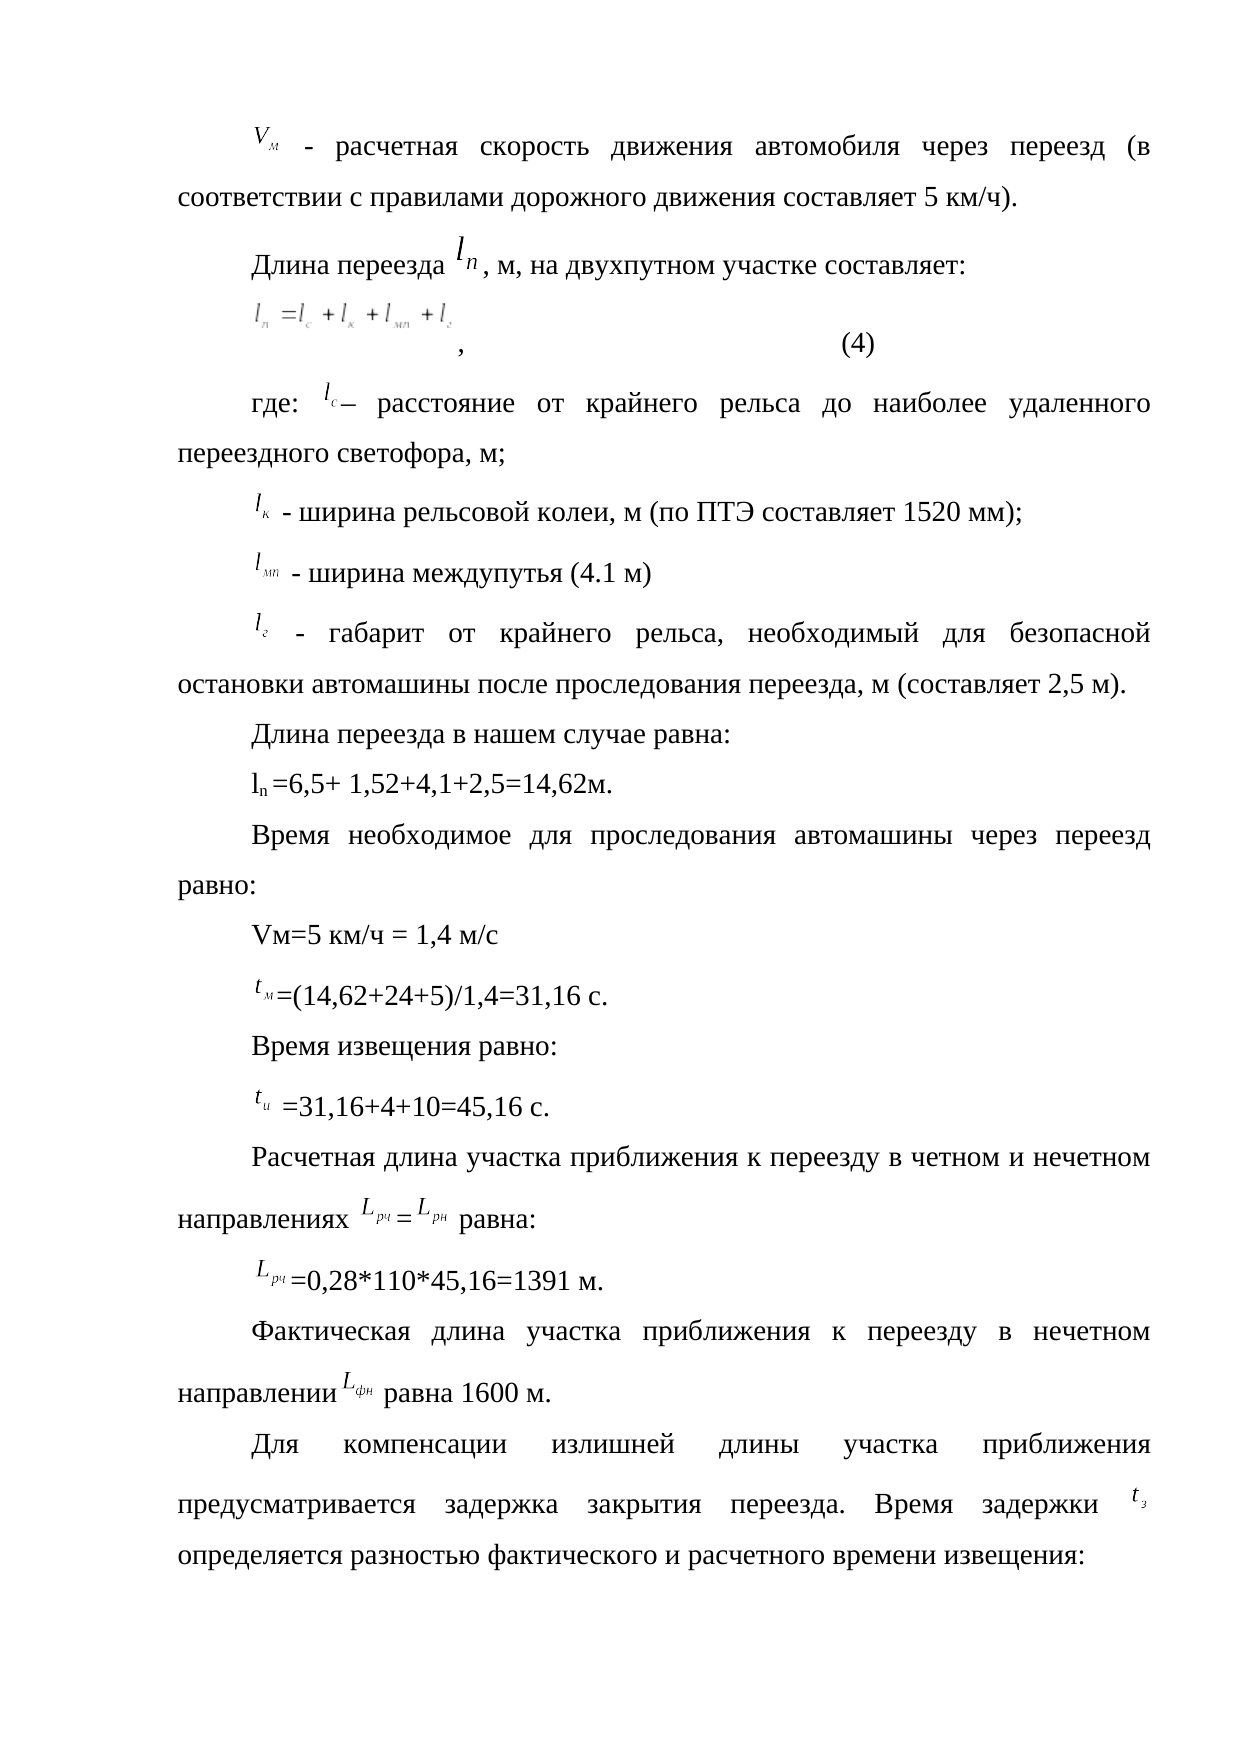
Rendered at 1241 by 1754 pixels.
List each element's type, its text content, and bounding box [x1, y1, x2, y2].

text =(14,62+24+5)/1,4=31,16 с. [177, 968, 1152, 1011]
text Расчетная длина участка приближения к переезду в четном и нечетном направлениях = равна: [177, 1139, 1152, 1235]
text - ширина междупутья () [177, 545, 1152, 588]
text =31,16+4+10=45,16 с. [177, 1078, 1152, 1122]
text Длина переезда в нашем случае равна: [177, 716, 1152, 750]
text =0,28*110*45,16=1391 м. [177, 1251, 1152, 1297]
text Время извещения равно: [177, 1028, 1152, 1062]
text ln =6,5+ 1,52+4,1+2,5=14,62м. [177, 766, 1152, 800]
text - габарит от крайнего рельса, необходимый для безопасной остановки автомашины после проследования переезда, м (составляет ). [177, 605, 1152, 699]
text где: – расстояние от крайнего рельса до наиболее удаленного переездного светофора, м; [177, 375, 1152, 469]
text Время необходимое для проследования автомашины через переезд равно: [177, 817, 1152, 901]
text Длина переезда , м, на двухпутном участке составляет: [177, 229, 1152, 281]
text - ширина рельсовой колеи, м (по ПТЭ составляет ); [177, 486, 1152, 528]
text - расчетная скорость движения автомобиля через переезд (в соответствии с правилами дорожного движения составляет ). [177, 118, 1152, 212]
text Для компенсации излишней длины участка приближения предусматривается задержка закрытия переезда. Время задержки определяется разностью фактического и расчетного времени извещения: [177, 1426, 1152, 1570]
text , (4) [177, 297, 1152, 358]
text Фактическая длина участка приближения к переезду в нечетном направлении равна . [177, 1313, 1152, 1409]
text Vм=5 км/ч = 1,4 м/с [177, 917, 1152, 951]
